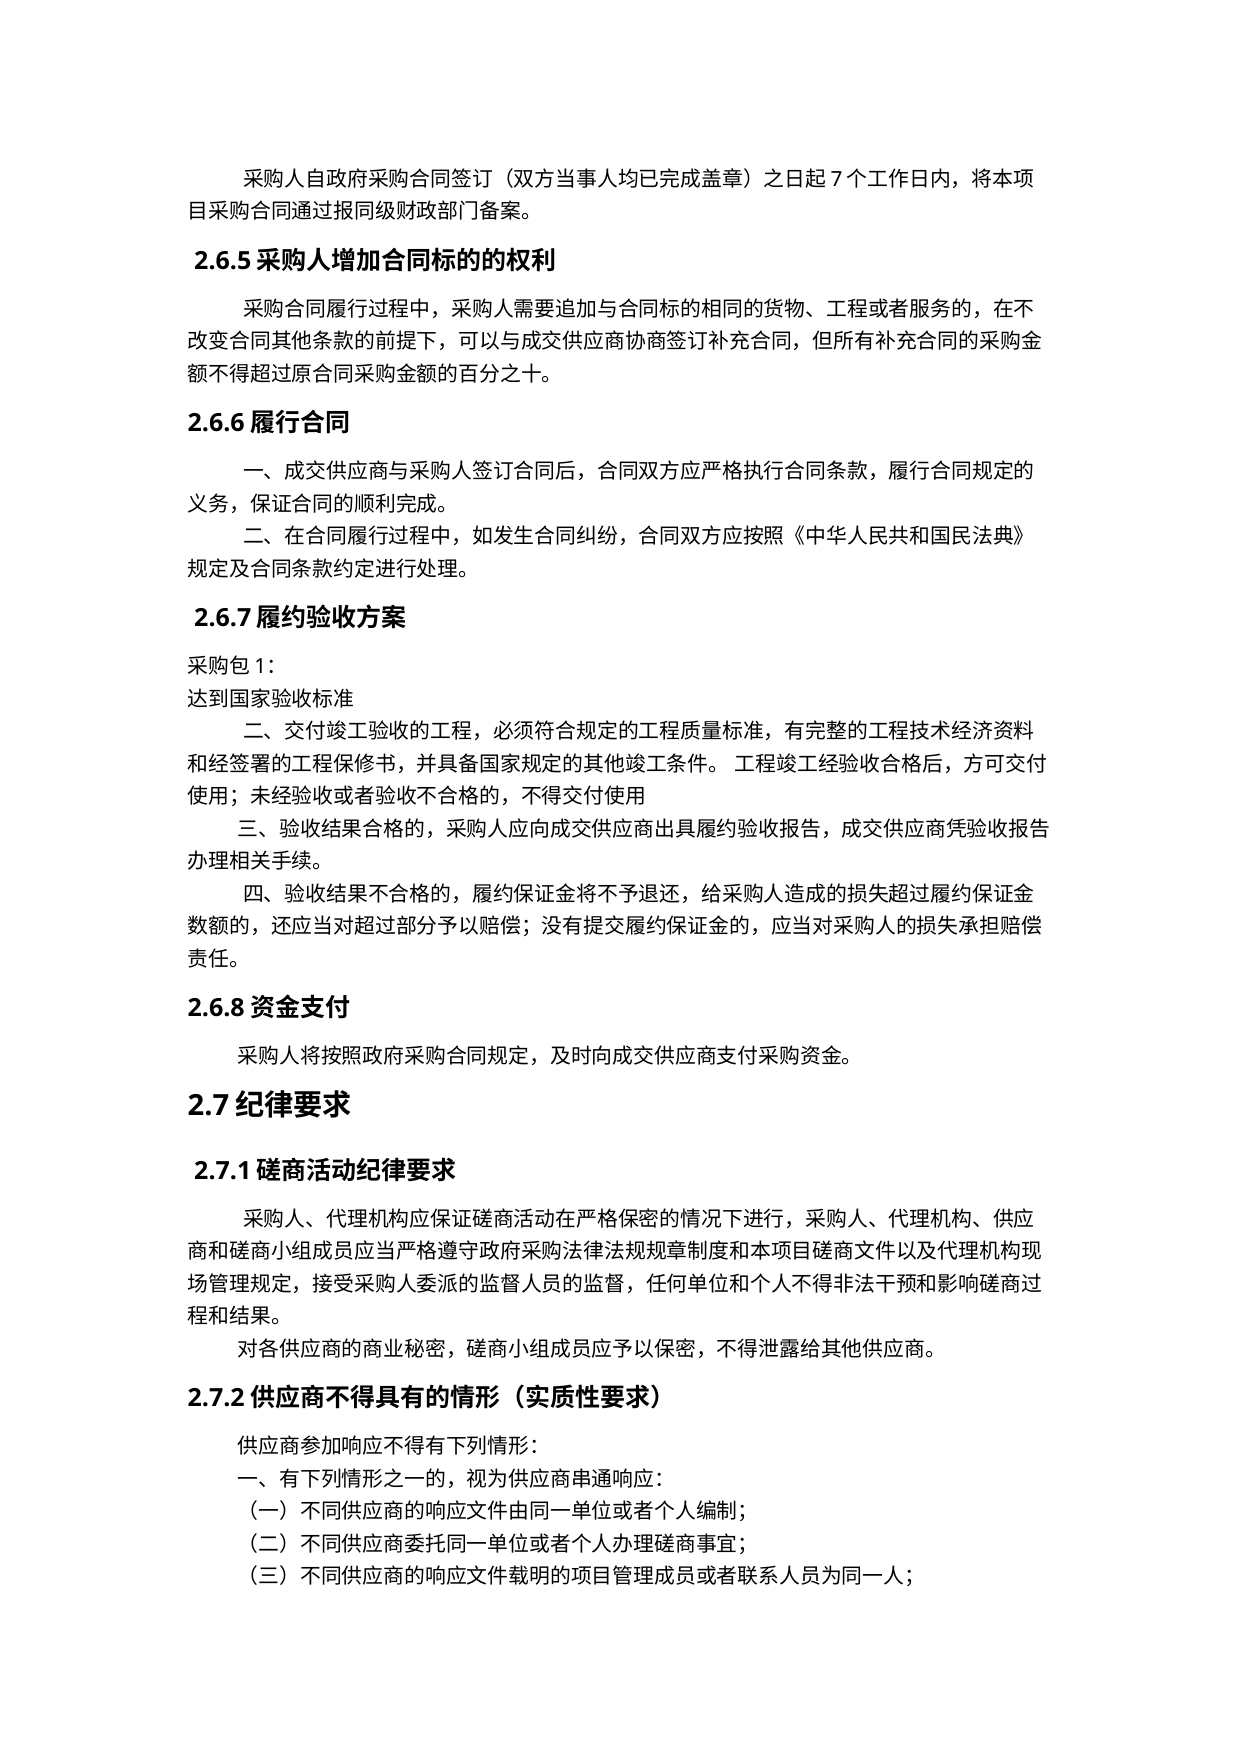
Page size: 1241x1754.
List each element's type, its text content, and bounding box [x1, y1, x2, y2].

text （一）不同供应商的响应文件由同一单位或者个人编制； [187, 1494, 1053, 1527]
text （三）不同供应商的响应文件载明的项目管理成员或者联系人员为同一人； [187, 1559, 1053, 1592]
text （二）不同供应商委托同一单位或者个人办理磋商事宜； [187, 1527, 1053, 1559]
text 2.6.5采购人增加合同标的的权利 [187, 227, 1053, 292]
text 采购包1： [187, 649, 1053, 682]
text 采购人将按照政府采购合同规定，及时向成交供应商支付采购资金。 [187, 1039, 1053, 1072]
text 2.6.7履约验收方案 [187, 584, 1053, 649]
text 采购人自政府采购合同签订（双方当事人均已完成盖章）之日起7个工作日内，将本项目采购合同通过报同级财政部门备案。 [187, 162, 1053, 227]
text 采购合同履行过程中，采购人需要追加与合同标的相同的货物、工程或者服务的，在不改变合同其他条款的前提下，可以与成交供应商协商签订补充合同，但所有补充合同的采购金额不得超过原合同采购金额的百分之十。 [187, 292, 1053, 389]
text 2.6.6履行合同 [187, 389, 1053, 454]
text 2.6.8资金支付 [187, 974, 1053, 1039]
text 二、交付竣工验收的工程，必须符合规定的工程质量标准，有完整的工程技术经济资料和经签署的工程保修书，并具备国家规定的其他竣工条件。 工程竣工经验收合格后，方可交付使用；未经验收或者验收不合格的，不得交付使用 [187, 714, 1053, 812]
text 供应商参加响应不得有下列情形： [187, 1429, 1053, 1462]
text 四、验收结果不合格的，履约保证金将不予退还，给采购人造成的损失超过履约保证金数额的，还应当对超过部分予以赔偿；没有提交履约保证金的，应当对采购人的损失承担赔偿责任。 [187, 877, 1053, 974]
text 对各供应商的商业秘密，磋商小组成员应予以保密，不得泄露给其他供应商。 [187, 1332, 1053, 1364]
text 二、在合同履行过程中，如发生合同纠纷，合同双方应按照《中华人民共和国民法典》规定及合同条款约定进行处理。 [187, 519, 1053, 584]
text 2.7.1磋商活动纪律要求 [187, 1137, 1053, 1202]
text 一、成交供应商与采购人签订合同后，合同双方应严格执行合同条款，履行合同规定的义务，保证合同的顺利完成。 [187, 454, 1053, 519]
text 三、验收结果合格的，采购人应向成交供应商出具履约验收报告，成交供应商凭验收报告办理相关手续。 [187, 812, 1053, 877]
text 达到国家验收标准 [187, 682, 1053, 714]
text 2.7纪律要求 [187, 1072, 1053, 1137]
text 一、有下列情形之一的，视为供应商串通响应： [187, 1462, 1053, 1494]
text 2.7.2供应商不得具有的情形（实质性要求） [187, 1364, 1053, 1429]
text 采购人、代理机构应保证磋商活动在严格保密的情况下进行，采购人、代理机构、供应商和磋商小组成员应当严格遵守政府采购法律法规规章制度和本项目磋商文件以及代理机构现场管理规定，接受采购人委派的监督人员的监督，任何单位和个人不得非法干预和影响磋商过程和结果。 [187, 1202, 1053, 1332]
